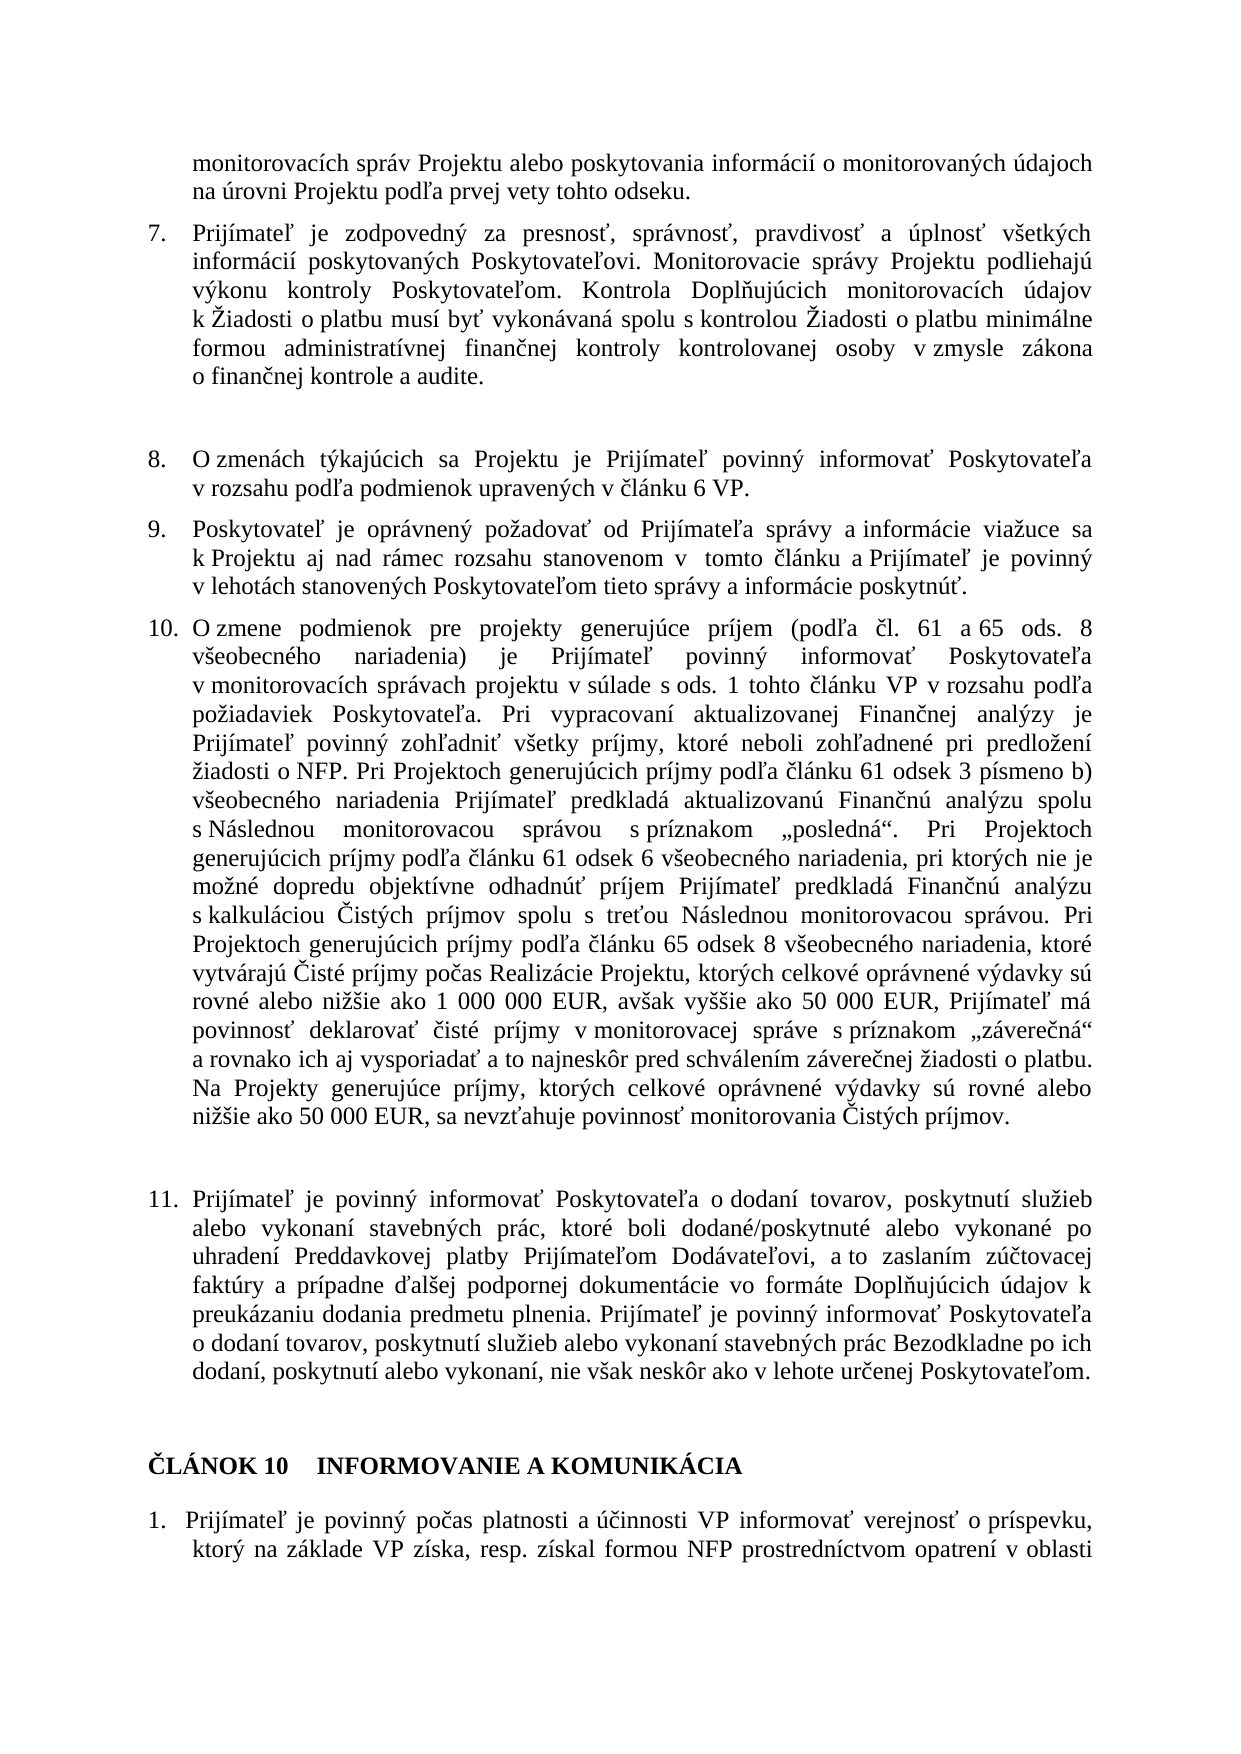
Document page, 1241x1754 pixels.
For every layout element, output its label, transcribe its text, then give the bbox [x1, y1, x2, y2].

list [148, 1505, 1093, 1563]
list O zmene podmienok pre projekty generujúce príjem (podľa čl. 61 a 65 ods. 8 všeobecného nariadenia) je Prijímateľ povinný informovať Poskytovateľa v monitorovacích správach projektu v súlade s ods. 1 tohto článku VP v rozsahu podľa požiadaviek Poskytovateľa. Pri vypracovaní aktualizovanej Finančnej analýzy je Prijímateľ povinný zohľadniť všetky príjmy, ktoré neboli zohľadnené pri predložení žiadosti o NFP. Pri Projektoch generujúcich príjmy podľa článku 61 odsek 3 písmeno b) všeobecného nariadenia Prijímateľ predkladá aktualizovanú Finančnú analýzu spolu s Následnou monitorovacou správou s príznakom „posledná“. Pri Projektoch generujúcich príjmy podľa článku 61 odsek 6 všeobecného nariadenia, pri ktorých nie je možné dopredu objektívne odhadnúť príjem Prijímateľ predkladá Finančnú analýzu s kalkuláciou Čistých príjmov spolu s treťou Následnou monitorovacou správou. Pri Projektoch generujúcich príjmy podľa článku 65 odsek 8 všeobecného nariadenia, ktoré vytvárajú Čisté príjmy počas Realizácie Projektu, ktorých celkové oprávnené výdavky sú rovné alebo nižšie ako 1 000 000 EUR, avšak vyššie ako 50 000 EUR, Prijímateľ má povinnosť deklarovať čisté príjmy v monitorovacej správe s príznakom „záverečná“ a rovnako ich aj vysporiadať a to najneskôr pred schválením záverečnej žiadosti o platbu. Na Projekty generujúce príjmy, ktorých celkové oprávnené výdavky sú rovné alebo nižšie ako 50 000 EUR, sa nevzťahuje povinnosť monitorovania Čistých príjmov. [148, 613, 1093, 1130]
subtitle ČLÁNOK 10 INFORMOVANIE A KOMUNIKÁCIA [148, 1451, 1093, 1480]
list Poskytovateľ je oprávnený požadovať od Prijímateľa správy a informácie viažuce sa k Projektu aj nad rámec rozsahu stanovenom v tomto článku a Prijímateľ je povinný v lehotách stanovených Poskytovateľom tieto správy a informácie poskytnúť. [148, 514, 1093, 600]
list O zmenách týkajúcich sa Projektu je Prijímateľ povinný informovať Poskytovateľa v rozsahu podľa podmienok upravených v článku 6 VP. [148, 444, 1093, 501]
list Prijímateľ je povinný informovať Poskytovateľa o dodaní tovarov, poskytnutí služieb alebo vykonaní stavebných prác, ktoré boli dodané/poskytnuté alebo vykonané po uhradení Preddavkovej platby Prijímateľom Dodávateľovi, a to zaslaním zúčtovacej faktúry a prípadne ďalšej podpornej dokumentácie vo formáte Doplňujúcich údajov k preukázaniu dodania predmetu plnenia. Prijímateľ je povinný informovať Poskytovateľa o dodaní tovarov, poskytnutí služieb alebo vykonaní stavebných prác Bezodkladne po ich dodaní, poskytnutí alebo vykonaní, nie však neskôr ako v lehote určenej Poskytovateľom. [148, 1184, 1093, 1385]
list Prijímateľ je zodpovedný za presnosť, správnosť, pravdivosť a úplnosť všetkých informácií poskytovaných Poskytovateľovi. Monitorovacie správy Projektu podliehajú výkonu kontroly Poskytovateľom. Kontrola Doplňujúcich monitorovacích údajov k Žiadosti o platbu musí byť vykonávaná spolu s kontrolou Žiadosti o platbu minimálne formou administratívnej finančnej kontroly kontrolovanej osoby v zmysle zákona o finančnej kontrole a audite. [148, 218, 1093, 390]
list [148, 148, 1093, 205]
